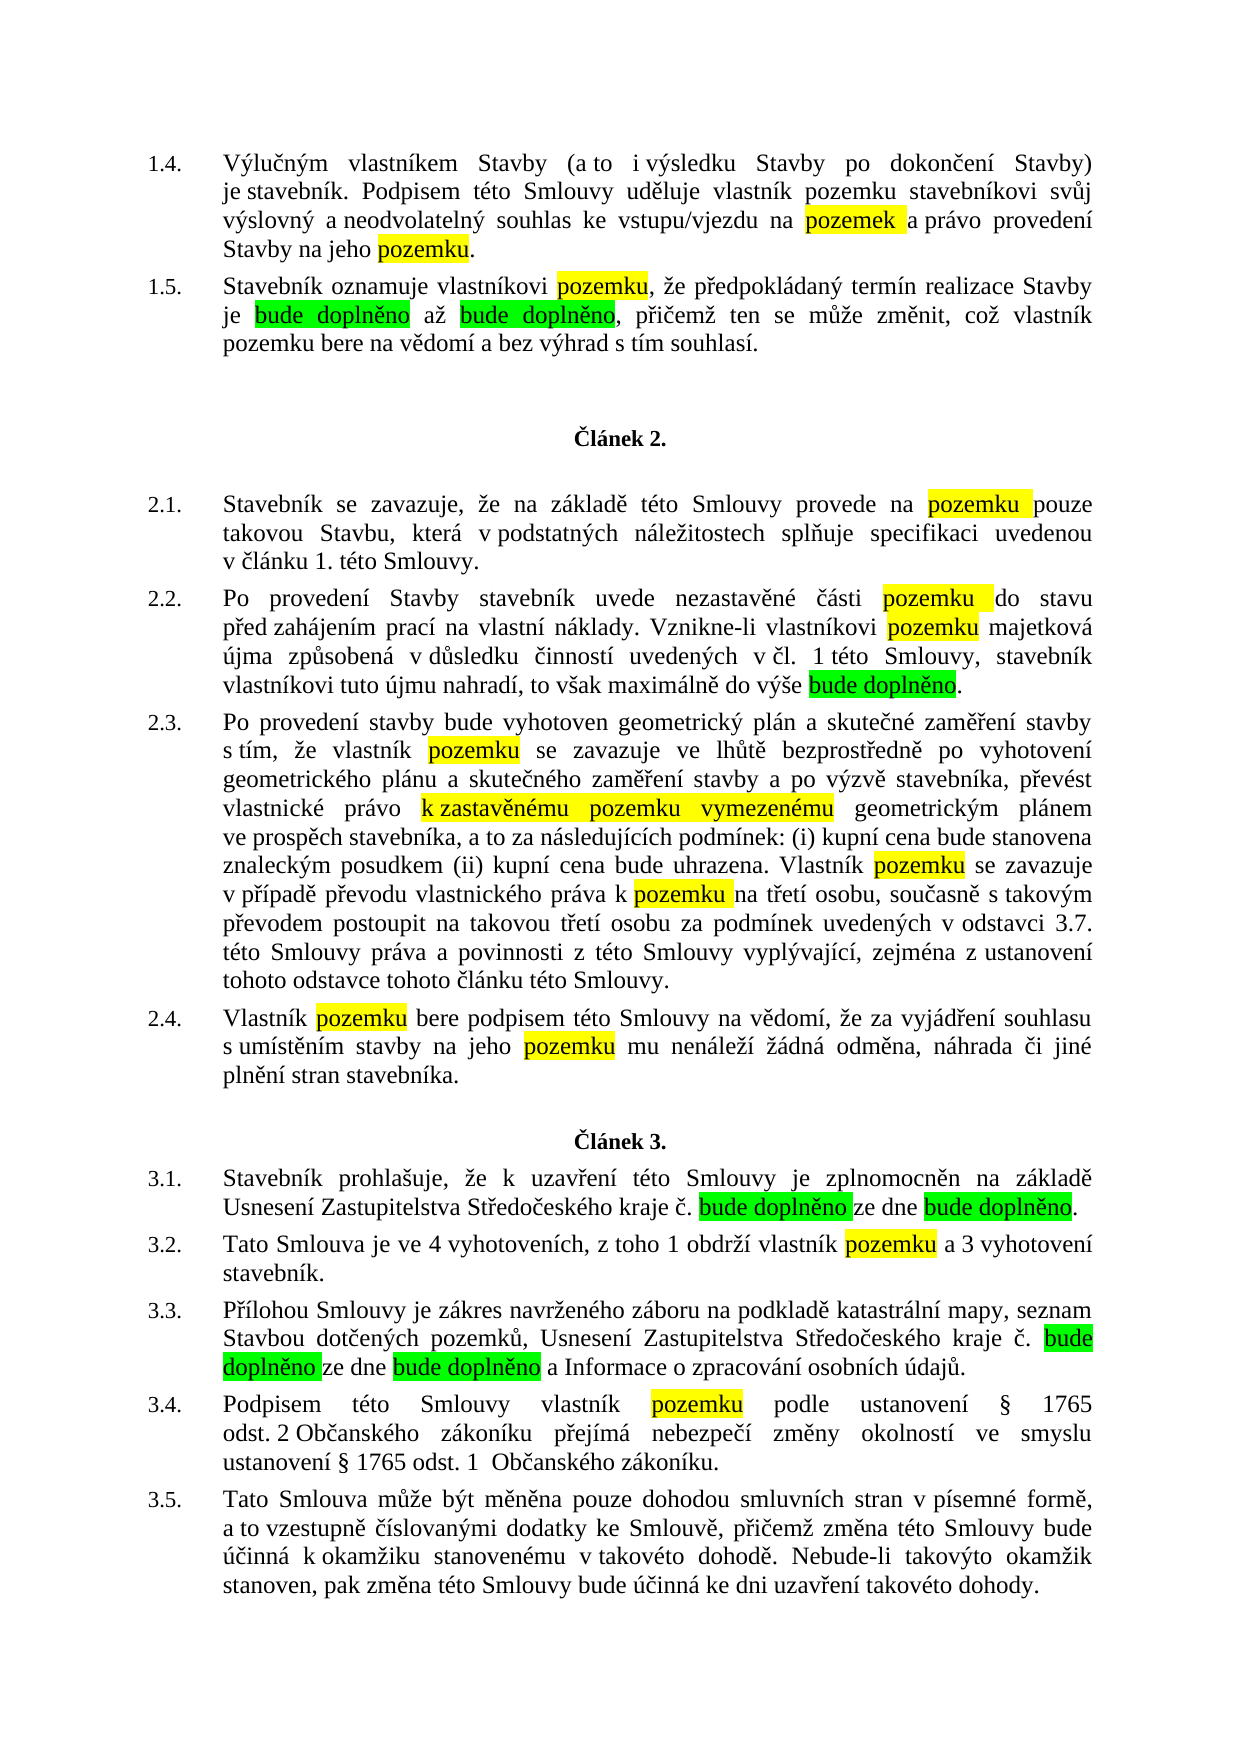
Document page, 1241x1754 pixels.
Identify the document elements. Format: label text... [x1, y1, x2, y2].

text Stavebník oznamuje vlastníkovi pozemku, že předpokládaný termín realizace Stavby je bude doplněno až bude doplněno, přičemž ten se může změnit, což vlastník pozemku bere na vědomí a bez výhrad s tím souhlasí. [148, 271, 1093, 357]
text Tato Smlouva je ve 4 vyhotoveních, z toho 1 obdrží vlastník pozemku a 3 vyhotovení stavebník. [148, 1229, 1093, 1286]
text Výlučným vlastníkem Stavby (a to i výsledku Stavby po dokončení Stavby) je stavebník. Podpisem této Smlouvy uděluje vlastník pozemku stavebníkovi svůj výslovný a neodvolatelný souhlas ke vstupu/vjezdu na pozemek a právo provedení Stavby na jeho pozemku. [148, 148, 1093, 263]
text Přílohou Smlouvy je zákres navrženého záboru na podkladě katastrální mapy, seznam Stavbou dotčených pozemků, Usnesení Zastupitelstva Středočeského kraje č. bude doplněno ze dne bude doplněno a Informace o zpracování osobních údajů. [148, 1295, 1093, 1381]
text Tato Smlouva může být měněna pouze dohodou smluvních stran v písemné formě, a to vzestupně číslovanými dodatky ke Smlouvě, přičemž změna této Smlouvy bude účinná k okamžiku stanovenému v takovéto dohodě. Nebude-li takovýto okamžik stanoven, pak změna této Smlouvy bude účinná ke dni uzavření takovéto dohody. [148, 1484, 1093, 1599]
text Stavebník prohlašuje, že k uzavření této Smlouvy je zplnomocněn na základě Usnesení Zastupitelstva Středočeského kraje č. bude doplněno ze dne bude doplněno. [148, 1163, 1093, 1221]
text Vlastník pozemku bere podpisem této Smlouvy na vědomí, že za vyjádření souhlasu s umístěním stavby na jeho pozemku mu nenáleží žádná odměna, náhrada či jiné plnění stran stavebníka. [148, 1003, 1093, 1089]
text Podpisem této Smlouvy vlastník pozemku podle ustanovení § 1765 odst. 2 Občanského zákoníku přejímá nebezpečí změny okolností ve smyslu ustanovení § 1765 odst. 1 Občanského zákoníku. [148, 1389, 1093, 1476]
text Stavebník se zavazuje, že na základě této Smlouvy provede na pozemku pouze takovou Stavbu, která v podstatných náležitostech splňuje specifikaci uvedenou v článku 1. této Smlouvy. [148, 489, 1093, 575]
text Po provedení stavby bude vyhotoven geometrický plán a skutečné zaměření stavby s tím, že vlastník pozemku se zavazuje ve lhůtě bezprostředně po vyhotovení geometrického plánu a skutečného zaměření stavby a po výzvě stavebníka, převést vlastnické právo k zastavěnému pozemku vymezenému geometrickým plánem ve prospěch stavebníka, a to za následujících podmínek: (i) kupní cena bude stanovena znaleckým posudkem (ii) kupní cena bude uhrazena. Vlastník pozemku se zavazuje v případě převodu vlastnického práva k pozemku na třetí osobu, současně s takovým převodem postoupit na takovou třetí osobu za podmínek uvedených v odstavci 3.7. této Smlouvy práva a povinnosti z této Smlouvy vyplývající, zejména z ustanovení tohoto odstavce tohoto článku této Smlouvy. [148, 707, 1093, 994]
text Po provedení Stavby stavebník uvede nezastavěné části pozemku do stavu před zahájením prací na vlastní náklady. Vznikne-li vlastníkovi pozemku majetková újma způsobená v důsledku činností uvedených v čl. 1 této Smlouvy, stavebník vlastníkovi tuto újmu nahradí, to však maximálně do výše bude doplněno. [148, 583, 1093, 698]
